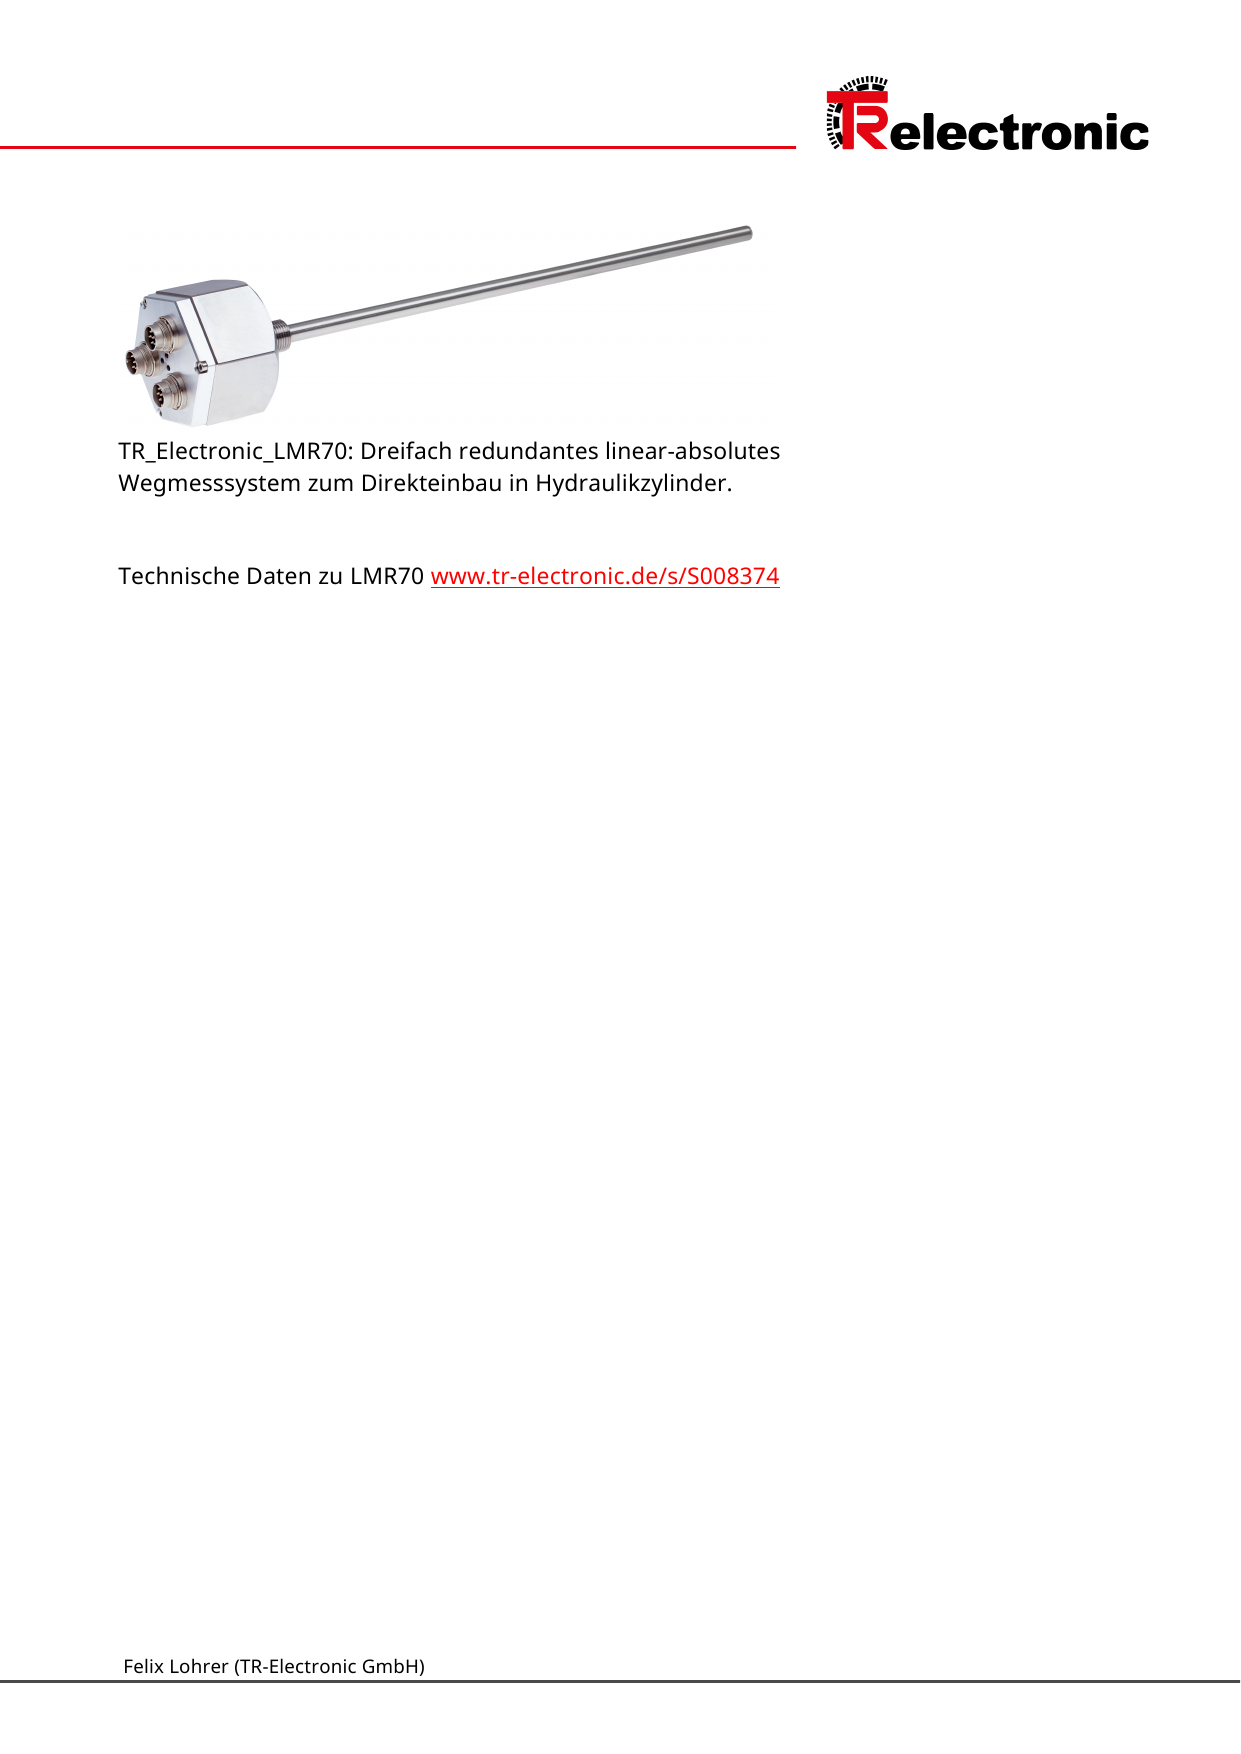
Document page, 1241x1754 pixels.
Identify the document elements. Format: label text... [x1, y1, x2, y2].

picture [118, 206, 777, 436]
picture [826, 76, 1149, 150]
text Technische Daten zu LMR70 www.tr-electronic.de/s/S008374 [118, 560, 827, 591]
text TR_Electronic_LMR70: Dreifach redundantes linear-absolutes Wegmesssystem zum Direkteinbau in Hydraulikzylinder. [118, 435, 827, 498]
